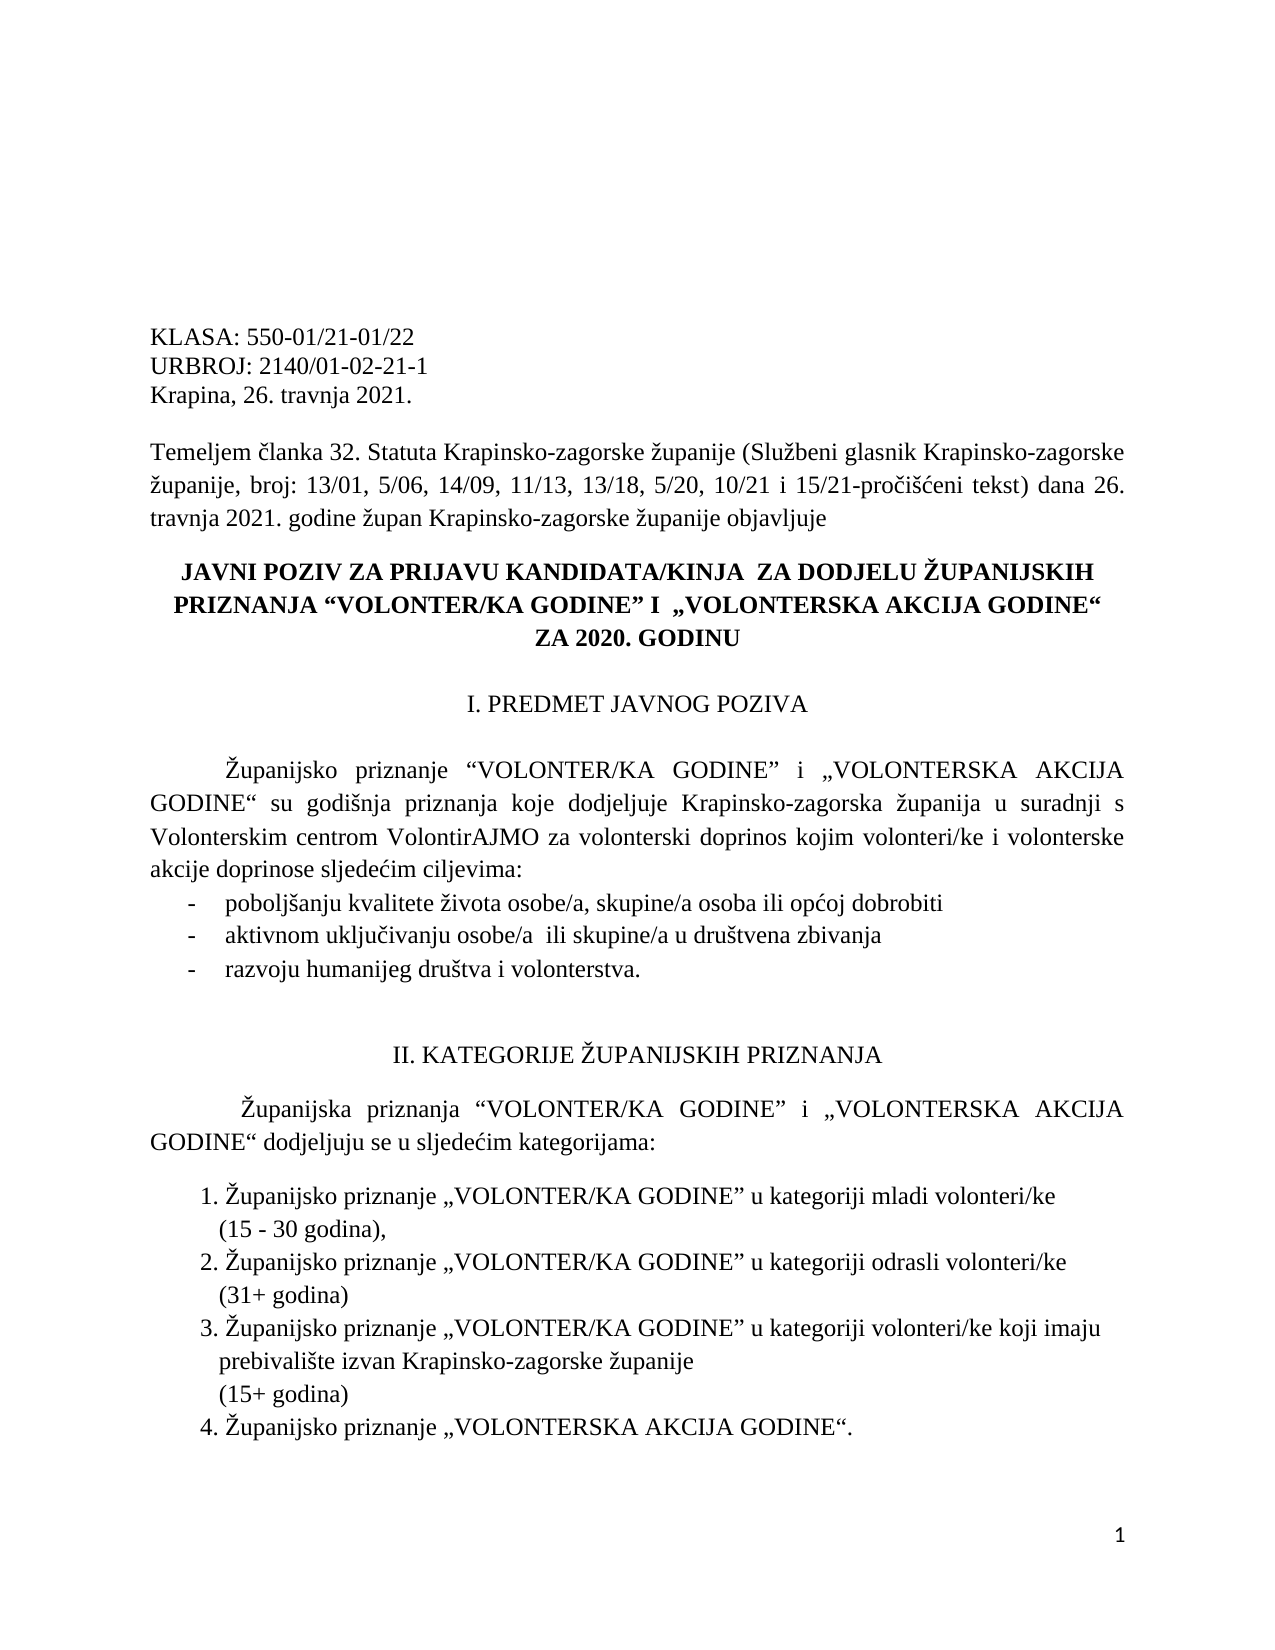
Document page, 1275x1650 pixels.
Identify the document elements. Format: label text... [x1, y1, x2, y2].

text KLASA: 550-01/21-01/22 [150, 322, 1125, 351]
text I. PREDMET JAVNOG POZIVA [150, 689, 1125, 718]
text Županijsko priznanje “VOLONTER/KA GODINE” i „VOLONTERSKA AKCIJA GODINE“ su godišnja priznanja koje dodjeljuje Krapinsko-zagorska županija u suradnji s Volonterskim centrom VolontirAJMO za volonterski doprinos kojim volonteri/ke i volonterske akcije doprinose sljedećim ciljevima: [150, 756, 1125, 883]
text JAVNI POZIV ZA PRIJAVU KANDIDATA/KINJA ZA DODJELU ŽUPANIJSKIH PRIZNANJA “VOLONTER/KA GODINE” I „VOLONTERSKA AKCIJA GODINE“ [150, 557, 1125, 619]
text Temeljem članka 32. Statuta Krapinsko-zagorske županije (Službeni glasnik Krapinsko-zagorske županije, broj: 13/01, 5/06, 14/09, 11/13, 13/18, 5/20, 10/21 i 15/21-pročišćeni tekst) dana 26. travnja 2021. godine župan Krapinsko-zagorske županije objavljuje [150, 437, 1125, 532]
text 3. Županijsko priznanje „VOLONTER/KA GODINE” u kategoriji volonteri/ke koji imaju [187, 1313, 1125, 1342]
list razvoju humanijeg društva i volonterstva. [187, 954, 1125, 982]
text (31+ godina) [187, 1280, 1125, 1309]
text Županijska priznanja “VOLONTER/KA GODINE” i „VOLONTERSKA AKCIJA GODINE“ dodjeljuju se u sljedećim kategorijama: [150, 1094, 1125, 1156]
text Krapina, 26. travnja 2021. [150, 380, 1125, 409]
list poboljšanju kvalitete života osobe/a, skupine/a osoba ili općoj dobrobiti [187, 888, 1125, 916]
text URBROJ: 2140/01-02-21-1 [150, 351, 1125, 380]
text (15+ godina) [187, 1379, 1125, 1408]
list aktivnom uključivanju osobe/a ili skupine/a u društvena zbivanja [187, 921, 1125, 949]
text 2. Županijsko priznanje „VOLONTER/KA GODINE” u kategoriji odrasli volonteri/ke [187, 1247, 1125, 1276]
text II. KATEGORIJE ŽUPANIJSKIH PRIZNANJA [150, 1041, 1125, 1069]
text (15 - 30 godina), [187, 1214, 1125, 1243]
text prebivalište izvan Krapinsko-zagorske županije [187, 1346, 1125, 1375]
text 1. Županijsko priznanje „VOLONTER/KA GODINE” u kategoriji mladi volonteri/ke [187, 1181, 1125, 1210]
text 4. Županijsko priznanje „VOLONTERSKA AKCIJA GODINE“. [150, 1412, 1125, 1441]
text ZA 2020. GODINU [150, 623, 1125, 652]
